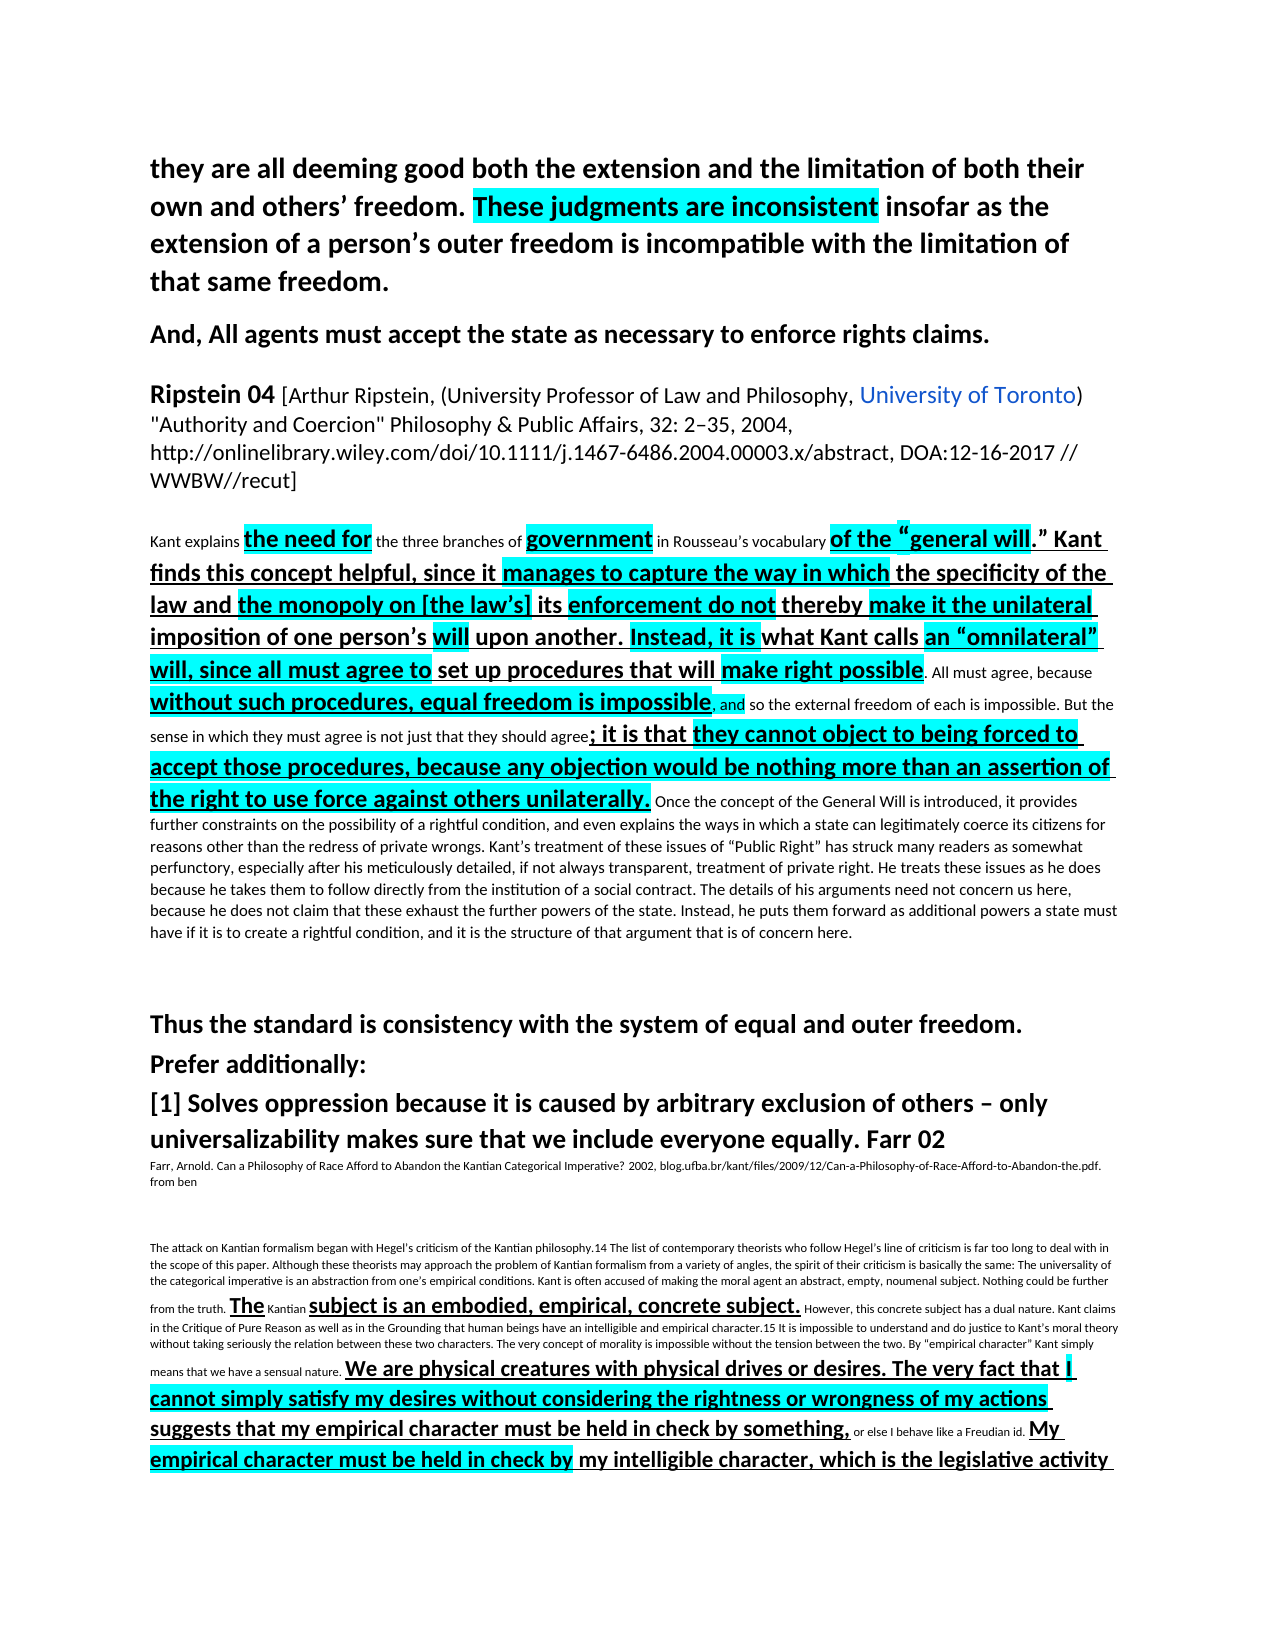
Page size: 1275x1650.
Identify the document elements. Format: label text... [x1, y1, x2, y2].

text Ripstein 04 [Arthur Ripstein, (University Professor of Law and Philosophy, University of Toronto) "Authority and Coercion" Philosophy & Public Affairs, 32: 2–35, 2004, http://onlinelibrary.wiley.com/doi/10.1111/j.1467-6486.2004.00003.x/abstract, DOA:12-16-2017 // WWBW//recut] [150, 377, 1125, 494]
text Kant explains the need for the three branches of government in Rousseau’s vocabulary of the “general will.” Kant finds this concept helpful, since it manages to capture the way in which the specificity of the law and the monopoly on [the law’s] its enforcement do not thereby make it the unilateral imposition of one person’s will upon another. Instead, it is what Kant calls an “omnilateral” will, since all must agree to set up procedures that will make right possible. All must agree, because without such procedures, equal freedom is impossible, and so the external freedom of each is impossible. But the sense in which they must agree is not just that they should agree; it is that they cannot object to being forced to accept those procedures, because any objection would be nothing more than an assertion of the right to use force against others unilaterally. Once the concept of the General Will is introduced, it provides further constraints on the possibility of a rightful condition, and even explains the ways in which a state can legitimately coerce its citizens for reasons other than the redress of private wrongs. Kant’s treatment of these issues of “Public Right” has struck many readers as somewhat perfunctory, especially after his meticulously detailed, if not always transparent, treatment of private right. He treats these issues as he does because he takes them to follow directly from the institution of a social contract. The details of his arguments need not concern us here, because he does not claim that these exhaust the further powers of the state. Instead, he puts them forward as additional powers a state must have if it is to create a rightful condition, and it is the structure of that argument that is of concern here. [150, 519, 1125, 942]
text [150, 150, 1125, 299]
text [150, 1241, 1125, 1473]
text Farr, Arnold. Can a Philosophy of Race Afford to Abandon the Kantian Categorical Imperative? 2002, blog.ufba.br/kant/files/2009/12/Can-a-Philosophy-of-Race-Afford-to-Abandon-the.pdf. from ben [150, 1158, 1125, 1189]
subtitle Prefer additionally: [150, 1047, 1125, 1080]
subtitle And, All agents must accept the state as necessary to enforce rights claims. [150, 317, 1125, 351]
subtitle [1] Solves oppression because it is caused by arbitrary exclusion of others – only universalizability makes sure that we include everyone equally. Farr 02 [150, 1087, 1125, 1155]
subtitle Thus the standard is consistency with the system of equal and outer freedom. [150, 1007, 1125, 1040]
